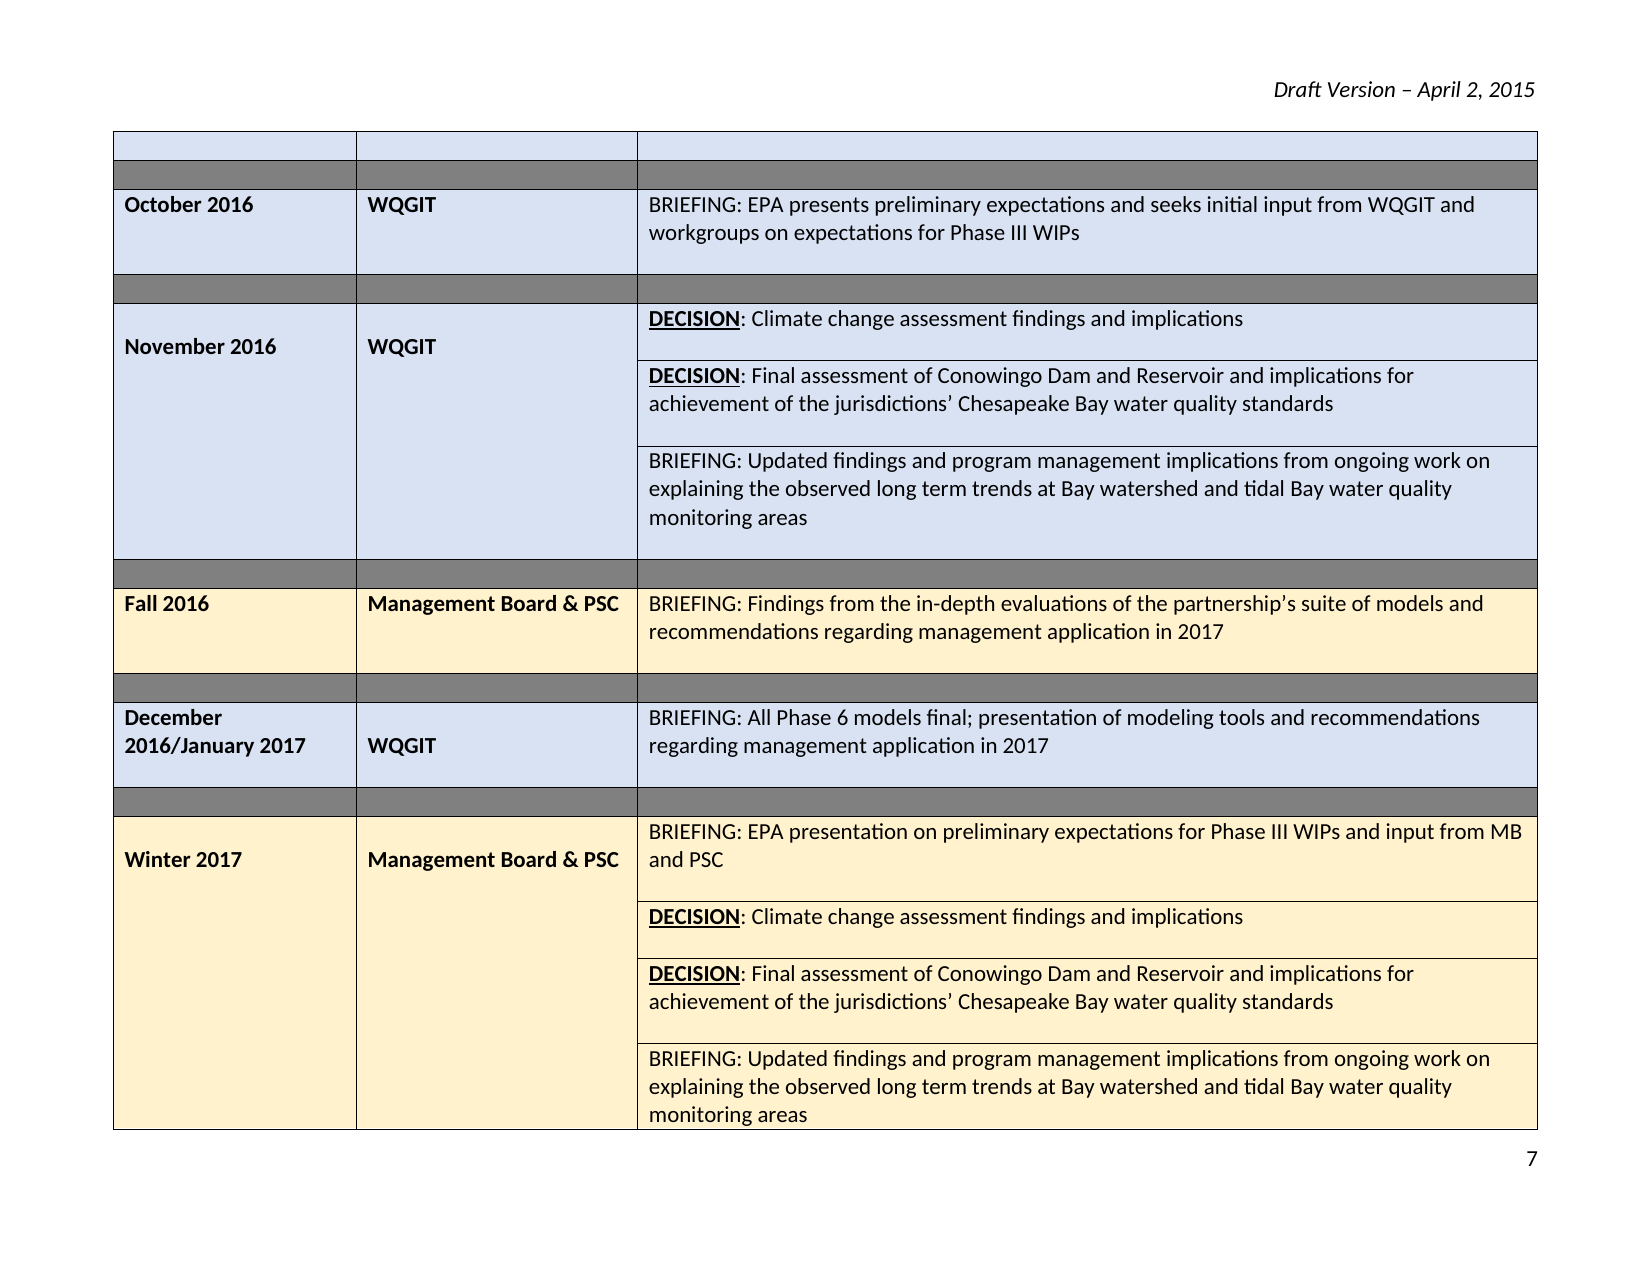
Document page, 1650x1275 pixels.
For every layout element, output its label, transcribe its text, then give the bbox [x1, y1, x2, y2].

table_cell [114, 161, 356, 189]
table_cell DECISION: Climate change assessment findings and implications [638, 902, 1537, 958]
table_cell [638, 1044, 1537, 1128]
table_cell WQGIT [357, 703, 637, 787]
table_cell [357, 560, 637, 588]
table_cell Winter 2017 [114, 817, 356, 1128]
table_cell DECISION: Final assessment of Conowingo Dam and Reservoir and implications for achievement of the jurisdictions’ Chesapeake Bay water quality standards [638, 361, 1537, 446]
table_cell [638, 161, 1537, 189]
table_cell BRIEFING: EPA presentation on preliminary expectations for Phase III WIPs and input from MB and PSC [638, 817, 1537, 901]
table_cell [638, 275, 1537, 303]
table_cell [357, 788, 637, 816]
table_cell December 2016/January 2017 [114, 703, 356, 787]
table_cell [357, 674, 637, 702]
table_cell [357, 161, 637, 189]
table_cell BRIEFING: Findings from the in-depth evaluations of the partnership’s suite of models and recommendations regarding management application in 2017 [638, 589, 1537, 673]
table_cell Management Board & PSC [357, 817, 637, 1128]
table_cell WQGIT [357, 190, 637, 274]
table_cell [114, 275, 356, 303]
table_cell Management Board & PSC [357, 589, 637, 673]
table_cell BRIEFING: All Phase 6 models final; presentation of modeling tools and recommendations regarding management application in 2017 [638, 703, 1537, 787]
table_cell [638, 674, 1537, 702]
table_cell Fall 2016 [114, 589, 356, 673]
table_cell BRIEFING: EPA presents preliminary expectations and seeks initial input from WQGIT and workgroups on expectations for Phase III WIPs [638, 190, 1537, 274]
table_cell DECISION: Climate change assessment findings and implications [638, 304, 1537, 360]
table_cell [638, 788, 1537, 816]
table_cell [114, 674, 356, 702]
table_cell [357, 275, 637, 303]
table_cell [114, 788, 356, 816]
table_cell November 2016 [114, 304, 356, 559]
table_cell [114, 560, 356, 588]
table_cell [638, 132, 1537, 160]
table_cell DECISION: Final assessment of Conowingo Dam and Reservoir and implications for achievement of the jurisdictions’ Chesapeake Bay water quality standards [638, 959, 1537, 1043]
table_cell [638, 560, 1537, 588]
table_cell October 2016 [114, 190, 356, 274]
table_cell WQGIT [357, 304, 637, 559]
